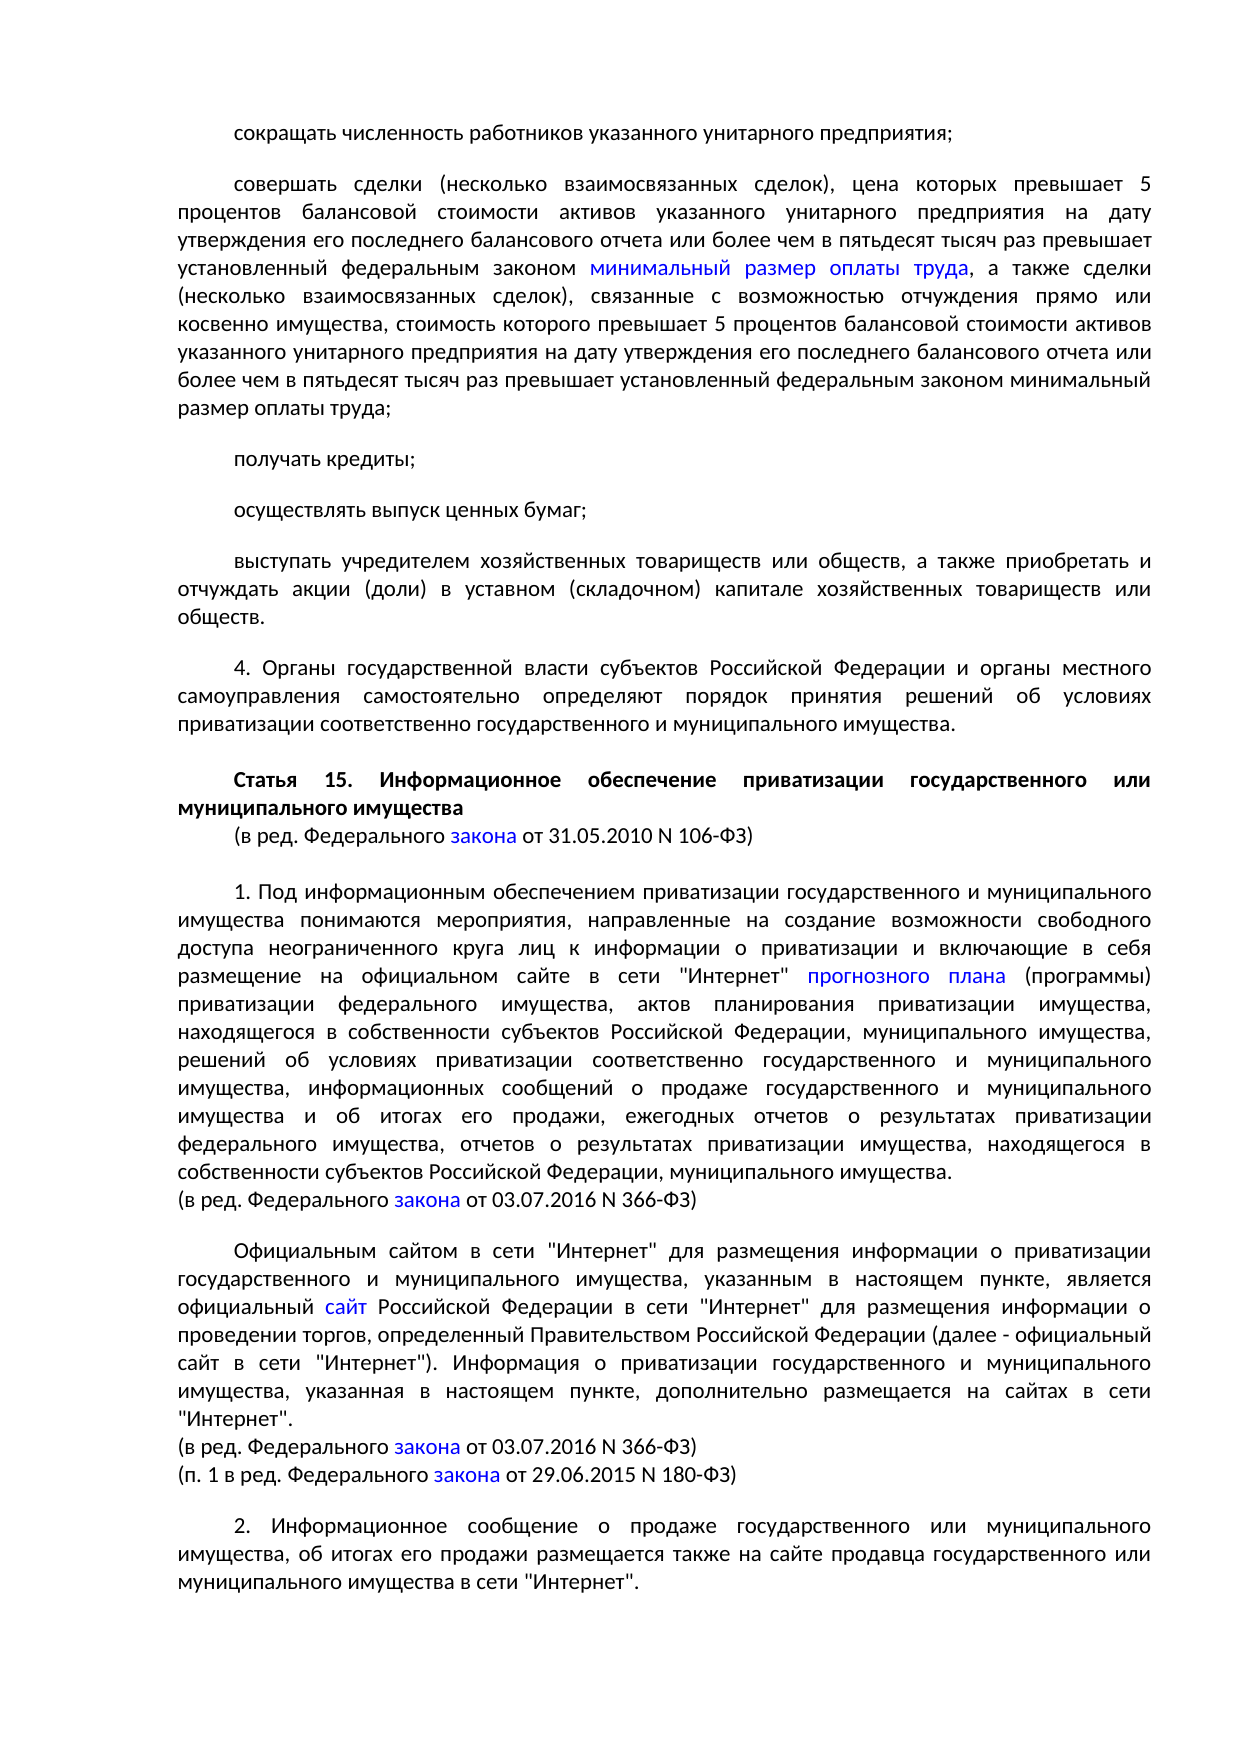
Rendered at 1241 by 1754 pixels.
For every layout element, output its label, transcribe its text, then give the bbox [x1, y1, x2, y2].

text (в ред. Федерального закона от 03.07.2016 N 366-ФЗ) [177, 1432, 1152, 1461]
text совершать сделки (несколько взаимосвязанных сделок), цена которых превышает 5 процентов балансовой стоимости активов указанного унитарного предприятия на дату утверждения его последнего балансового отчета или более чем в пятьдесят тысяч раз превышает установленный федеральным законом минимальный размер оплаты труда, а также сделки (несколько взаимосвязанных сделок), связанные с возможностью отчуждения прямо или косвенно имущества, стоимость которого превышает 5 процентов балансовой стоимости активов указанного унитарного предприятия на дату утверждения его последнего балансового отчета или более чем в пятьдесят тысяч раз превышает установленный федеральным законом минимальный размер оплаты труда; [177, 169, 1152, 421]
title Статья 15. Информационное обеспечение приватизации государственного или муниципального имущества [177, 765, 1152, 821]
text сокращать численность работников указанного унитарного предприятия; [177, 118, 1152, 146]
text (в ред. Федерального закона от 31.05.2010 N 106-ФЗ) [177, 821, 1152, 849]
text осуществлять выпуск ценных бумаг; [177, 495, 1152, 523]
text 2. Информационное сообщение о продаже государственного или муниципального имущества, об итогах его продажи размещается также на сайте продавца государственного или муниципального имущества в сети "Интернет". [177, 1511, 1152, 1596]
text (п. 1 в ред. Федерального закона от 29.06.2015 N 180-ФЗ) [177, 1461, 1152, 1488]
text 4. Органы государственной власти субъектов Российской Федерации и органы местного самоуправления самостоятельно определяют порядок принятия решений об условиях приватизации соответственно государственного и муниципального имущества. [177, 653, 1152, 737]
text получать кредиты; [177, 444, 1152, 472]
text (в ред. Федерального закона от 03.07.2016 N 366-ФЗ) [177, 1185, 1152, 1213]
text 1. Под информационным обеспечением приватизации государственного и муниципального имущества понимаются мероприятия, направленные на создание возможности свободного доступа неограниченного круга лиц к информации о приватизации и включающие в себя размещение на официальном сайте в сети "Интернет" прогнозного плана (программы) приватизации федерального имущества, актов планирования приватизации имущества, находящегося в собственности субъектов Российской Федерации, муниципального имущества, решений об условиях приватизации соответственно государственного и муниципального имущества, информационных сообщений о продаже государственного и муниципального имущества и об итогах его продажи, ежегодных отчетов о результатах приватизации федерального имущества, отчетов о результатах приватизации имущества, находящегося в собственности субъектов Российской Федерации, муниципального имущества. [177, 877, 1152, 1185]
text выступать учредителем хозяйственных товариществ или обществ, а также приобретать и отчуждать акции (доли) в уставном (складочном) капитале хозяйственных товариществ или обществ. [177, 546, 1152, 630]
text Официальным сайтом в сети "Интернет" для размещения информации о приватизации государственного и муниципального имущества, указанным в настоящем пункте, является официальный сайт Российской Федерации в сети "Интернет" для размещения информации о проведении торгов, определенный Правительством Российской Федерации (далее - официальный сайт в сети "Интернет"). Информация о приватизации государственного и муниципального имущества, указанная в настоящем пункте, дополнительно размещается на сайтах в сети "Интернет". [177, 1236, 1152, 1432]
